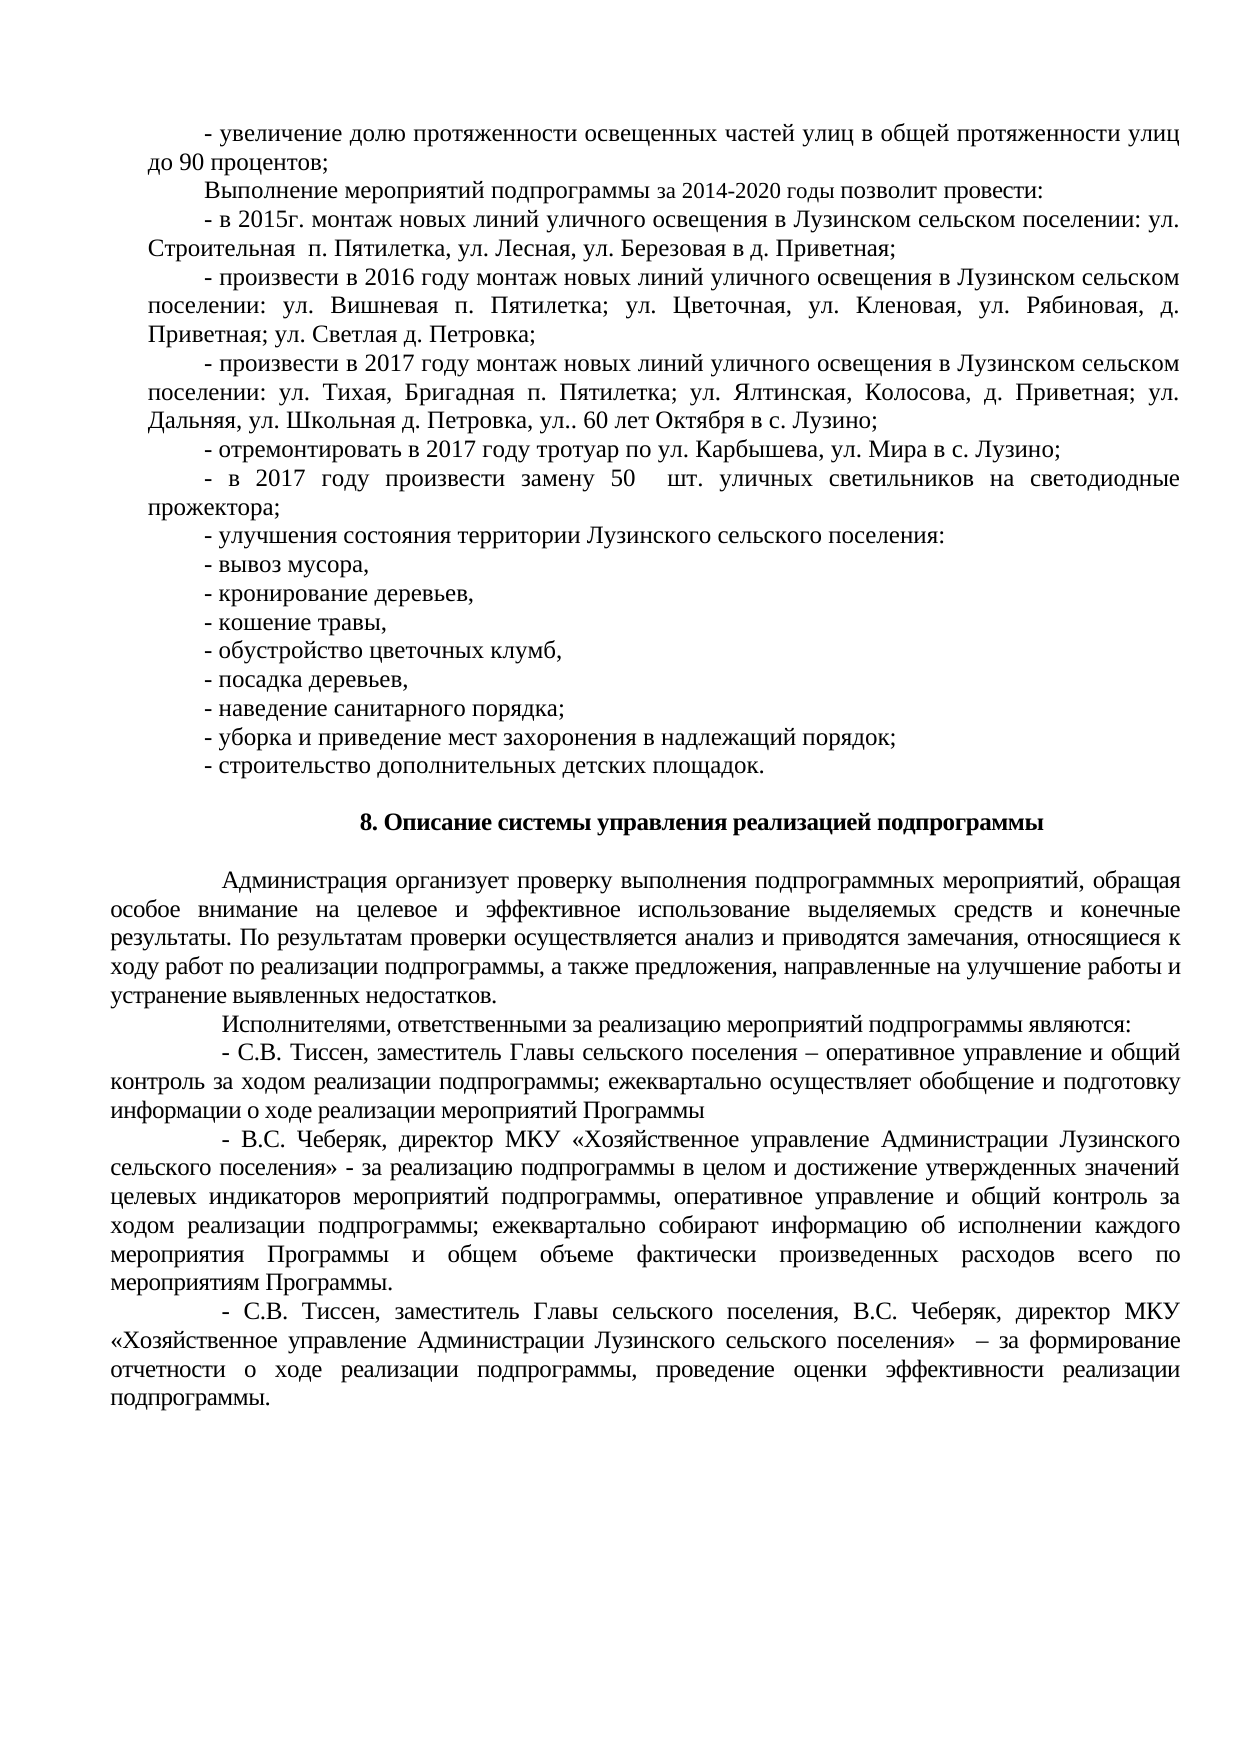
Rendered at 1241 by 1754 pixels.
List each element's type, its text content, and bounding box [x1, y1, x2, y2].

text - вывоз мусора, [148, 549, 1181, 578]
text - улучшения состояния территории Лузинского сельского поселения: [148, 521, 1181, 549]
text - увеличение долю протяженности освещенных частей улиц в общей протяженности улиц до 90 процентов; [148, 118, 1181, 176]
text - в 2017 году произвести замену 50 шт. уличных светильников на светодиодные прожектора; [148, 463, 1181, 521]
text - С.В. Тиссен, заместитель Главы сельского поселения, В.С. Чеберяк, директор МКУ «Хозяйственное управление Администрации Лузинского сельского поселения» – за формирование отчетности о ходе реализации подпрограммы, проведение оценки эффективности реализации подпрограммы. [110, 1296, 1181, 1411]
text Администрация организует проверку выполнения подпрограммных мероприятий, обращая особое внимание на целевое и эффективное использование выделяемых средств и конечные результаты. По результатам проверки осуществляется анализ и приводятся замечания, относящиеся к ходу работ по реализации подпрограммы, а также предложения, направленные на улучшение работы и устранение выявленных недостатков. [110, 865, 1181, 1009]
text - произвести в 2017 году монтаж новых линий уличного освещения в Лузинском сельском поселении: ул. Тихая, Бригадная п. Пятилетка; ул. Ялтинская, Колосова, д. Приветная; ул. Дальняя, ул. Школьная д. Петровка, ул.. 60 лет Октября в с. Лузино; [148, 348, 1181, 434]
text - произвести в 2016 году монтаж новых линий уличного освещения в Лузинском сельском поселении: ул. Вишневая п. Пятилетка; ул. Цветочная, ул. Кленовая, ул. Рябиновая, д. Приветная; ул. Светлая д. Петровка; [148, 262, 1181, 348]
text - в 2015г. монтаж новых линий уличного освещения в Лузинском сельском поселении: ул. Строительная п. Пятилетка, ул. Лесная, ул. Березовая в д. Приветная; [148, 204, 1181, 262]
text - С.В. Тиссен, заместитель Главы сельского поселения – оперативное управление и общий контроль за ходом реализации подпрограммы; ежеквартально осуществляет обобщение и подготовку информации о ходе реализации мероприятий Программы [110, 1037, 1181, 1124]
text - посадка деревьев, [148, 664, 1181, 693]
text - уборка и приведение мест захоронения в надлежащий порядок; [148, 722, 1181, 751]
text - В.С. Чеберяк, директор МКУ «Хозяйственное управление Администрации Лузинского сельского поселения» - за реализацию подпрограммы в целом и достижение утвержденных значений целевых индикаторов мероприятий подпрограммы, оперативное управление и общий контроль за ходом реализации подпрограммы; ежеквартально собирают информацию об исполнении каждого мероприятия Программы и общем объеме фактически произведенных расходов всего по мероприятиям Программы. [110, 1124, 1181, 1296]
text - строительство дополнительных детских площадок. [148, 751, 1181, 779]
text 8. Описание системы управления реализацией подпрограммы [223, 807, 1181, 836]
text - кошение травы, [148, 607, 1181, 636]
text - обустройство цветочных клумб, [148, 636, 1181, 664]
text Исполнителями, ответственными за реализацию мероприятий подпрограммы являются: [110, 1009, 1181, 1037]
text - отремонтировать в 2017 году тротуар по ул. Карбышева, ул. Мира в с. Лузино; [148, 434, 1181, 463]
text - наведение санитарного порядка; [148, 693, 1181, 722]
text Выполнение мероприятий подпрограммы за 2014-2020 годы позволит провести: [148, 176, 1181, 204]
text - кронирование деревьев, [148, 578, 1181, 607]
